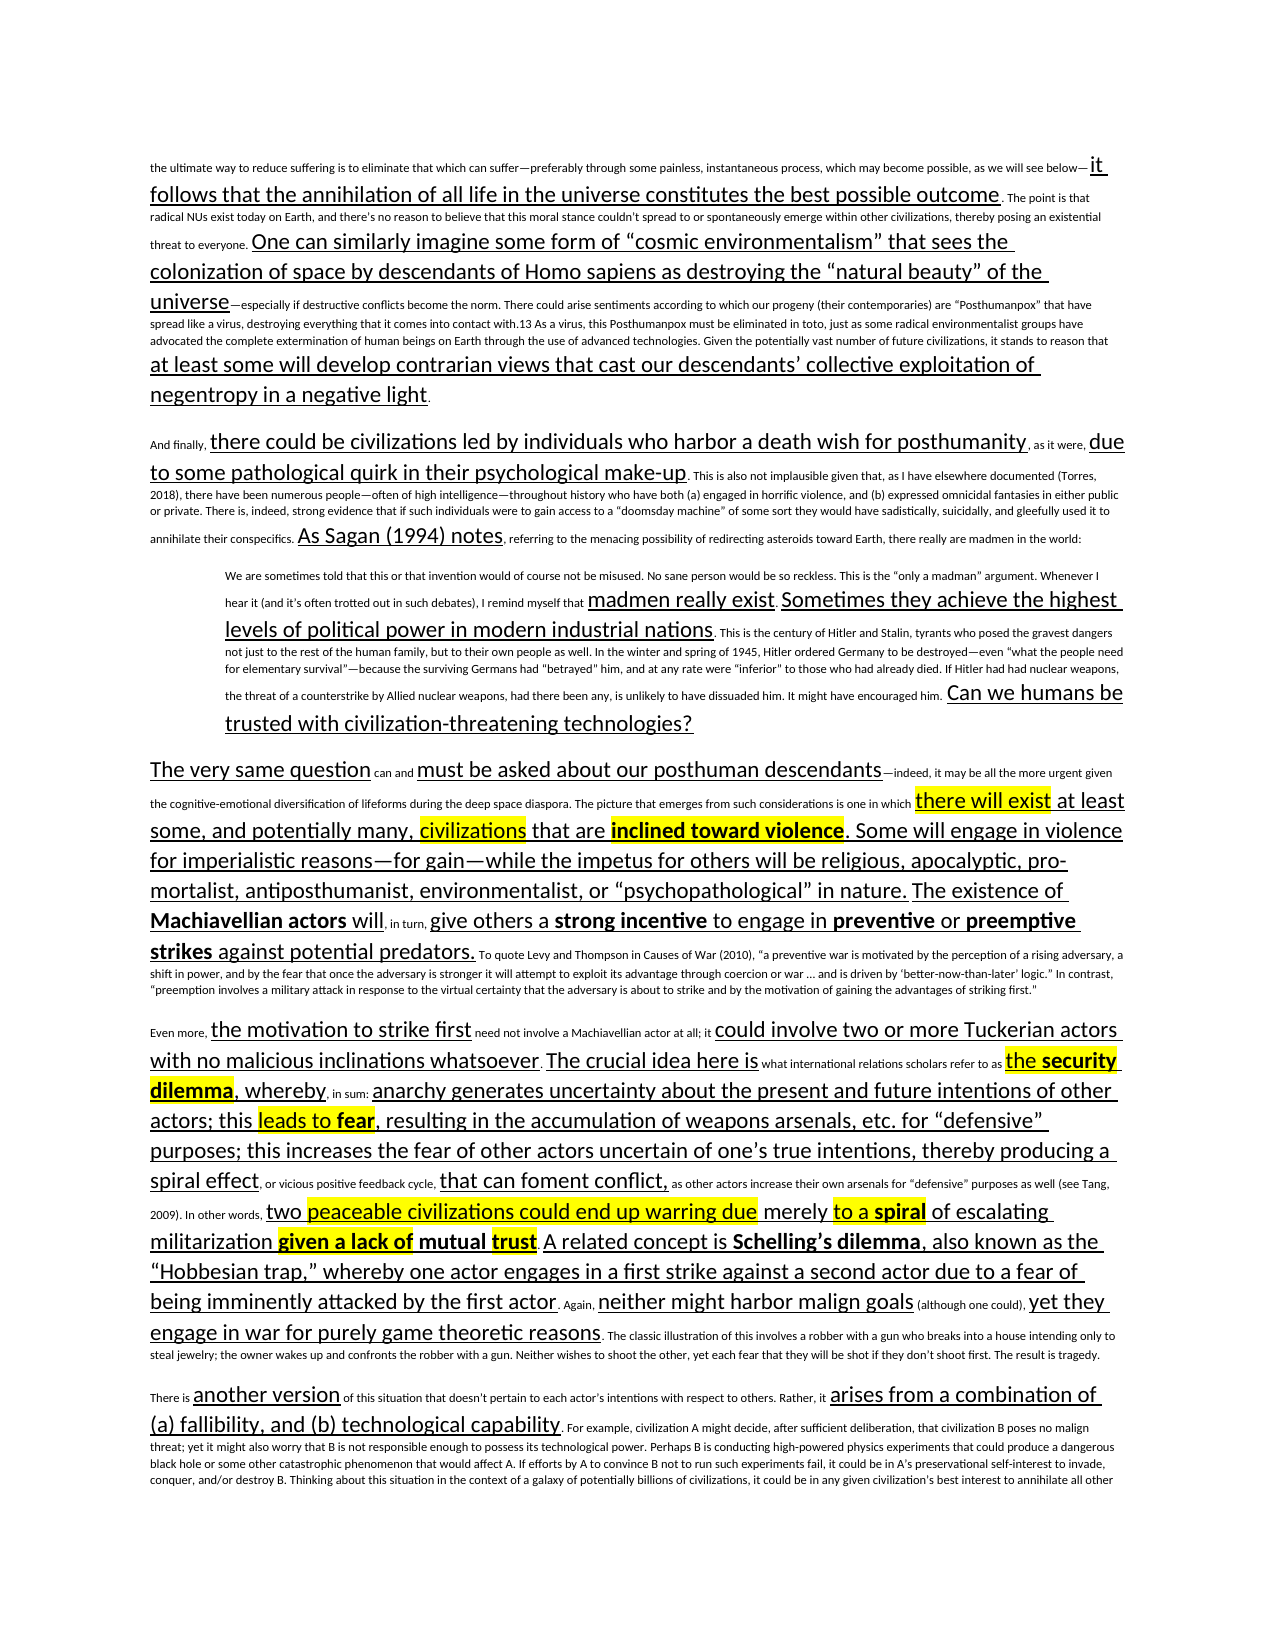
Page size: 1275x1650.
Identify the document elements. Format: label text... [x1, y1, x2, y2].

text The very same question can and must be asked about our posthuman descendants—indeed, it may be all the more urgent given the cognitive-emotional diversification of lifeforms during the deep space diaspora. The picture that emerges from such considerations is one in which there will exist at least some, and potentially many, civilizations that are inclined toward violence. Some will engage in violence for imperialistic reasons—for gain—while the impetus for others will be religious, apocalyptic, pro-mortalist, antiposthumanist, environmentalist, or “psychopathological” in nature. The existence of Machiavellian actors will, in turn, give others a strong incentive to engage in preventive or preemptive strikes against potential predators. To quote Levy and Thompson in Causes of War (2010), “a preventive war is motivated by the perception of a rising adversary, a shift in power, and by the fear that once the adversary is stronger it will attempt to exploit its advantage through coercion or war … and is driven by ‘better-now-than-later’ logic.” In contrast, “preemption involves a military attack in response to the virtual certainty that the adversary is about to strike and by the motivation of gaining the advantages of striking first.” [150, 756, 1125, 998]
text Even more, the motivation to strike first need not involve a Machiavellian actor at all; it could involve two or more Tuckerian actors with no malicious inclinations whatsoever. The crucial idea here is what international relations scholars refer to as the security dilemma, whereby, in sum: anarchy generates uncertainty about the present and future intentions of other actors; this leads to fear, resulting in the accumulation of weapons arsenals, etc. for “defensive” purposes; this increases the fear of other actors uncertain of one’s true intentions, thereby producing a spiral effect, or vicious positive feedback cycle, that can foment conflict, as other actors increase their own arsenals for “defensive” purposes as well (see Tang, 2009). In other words, two peaceable civilizations could end up warring due merely to a spiral of escalating militarization given a lack of mutual trust. A related concept is Schelling’s dilemma, also known as the “Hobbesian trap,” whereby one actor engages in a first strike against a second actor due to a fear of being imminently attacked by the first actor. Again, neither might harbor malign goals (although one could), yet they engage in war for purely game theoretic reasons. The classic illustration of this involves a robber with a gun who breaks into a house intending only to steal jewelry; the owner wakes up and confronts the robber with a gun. Neither wishes to shoot the other, yet each fear that they will be shot if they don’t shoot first. The result is tragedy. [150, 1016, 1125, 1362]
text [150, 1380, 1125, 1488]
text We are sometimes told that this or that invention would of course not be misused. No sane person would be so reckless. This is the “only a madman” argument. Whenever I hear it (and it’s often trotted out in such debates), I remind myself that madmen really exist. Sometimes they achieve the highest levels of political power in modern industrial nations. This is the century of Hitler and Stalin, tyrants who posed the gravest dangers not just to the rest of the human family, but to their own people as well. In the winter and spring of 1945, Hitler ordered Germany to be destroyed—even “what the people need for elementary survival”—because the surviving Germans had “betrayed” him, and at any rate were “inferior” to those who had already died. If Hitler had had nuclear weapons, the threat of a counterstrike by Allied nuclear weapons, had there been any, is unlikely to have dissuaded him. It might have encouraged him. Can we humans be trusted with civilization-threatening technologies? [225, 568, 1125, 737]
text And finally, there could be civilizations led by individuals who harbor a death wish for posthumanity, as it were, due to some pathological quirk in their psychological make-up. This is also not implausible given that, as I have elsewhere documented (Torres, 2018), there have been numerous people—often of high intelligence—throughout history who have both (a) engaged in horrific violence, and (b) expressed omnicidal fantasies in either public or private. There is, indeed, strong evidence that if such individuals were to gain access to a “doomsday machine” of some sort they would have sadistically, suicidally, and gleefully used it to annihilate their conspecifics. As Sagan (1994) notes, referring to the menacing possibility of redirecting asteroids toward Earth, there really are madmen in the world: [150, 427, 1125, 549]
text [150, 150, 1125, 409]
